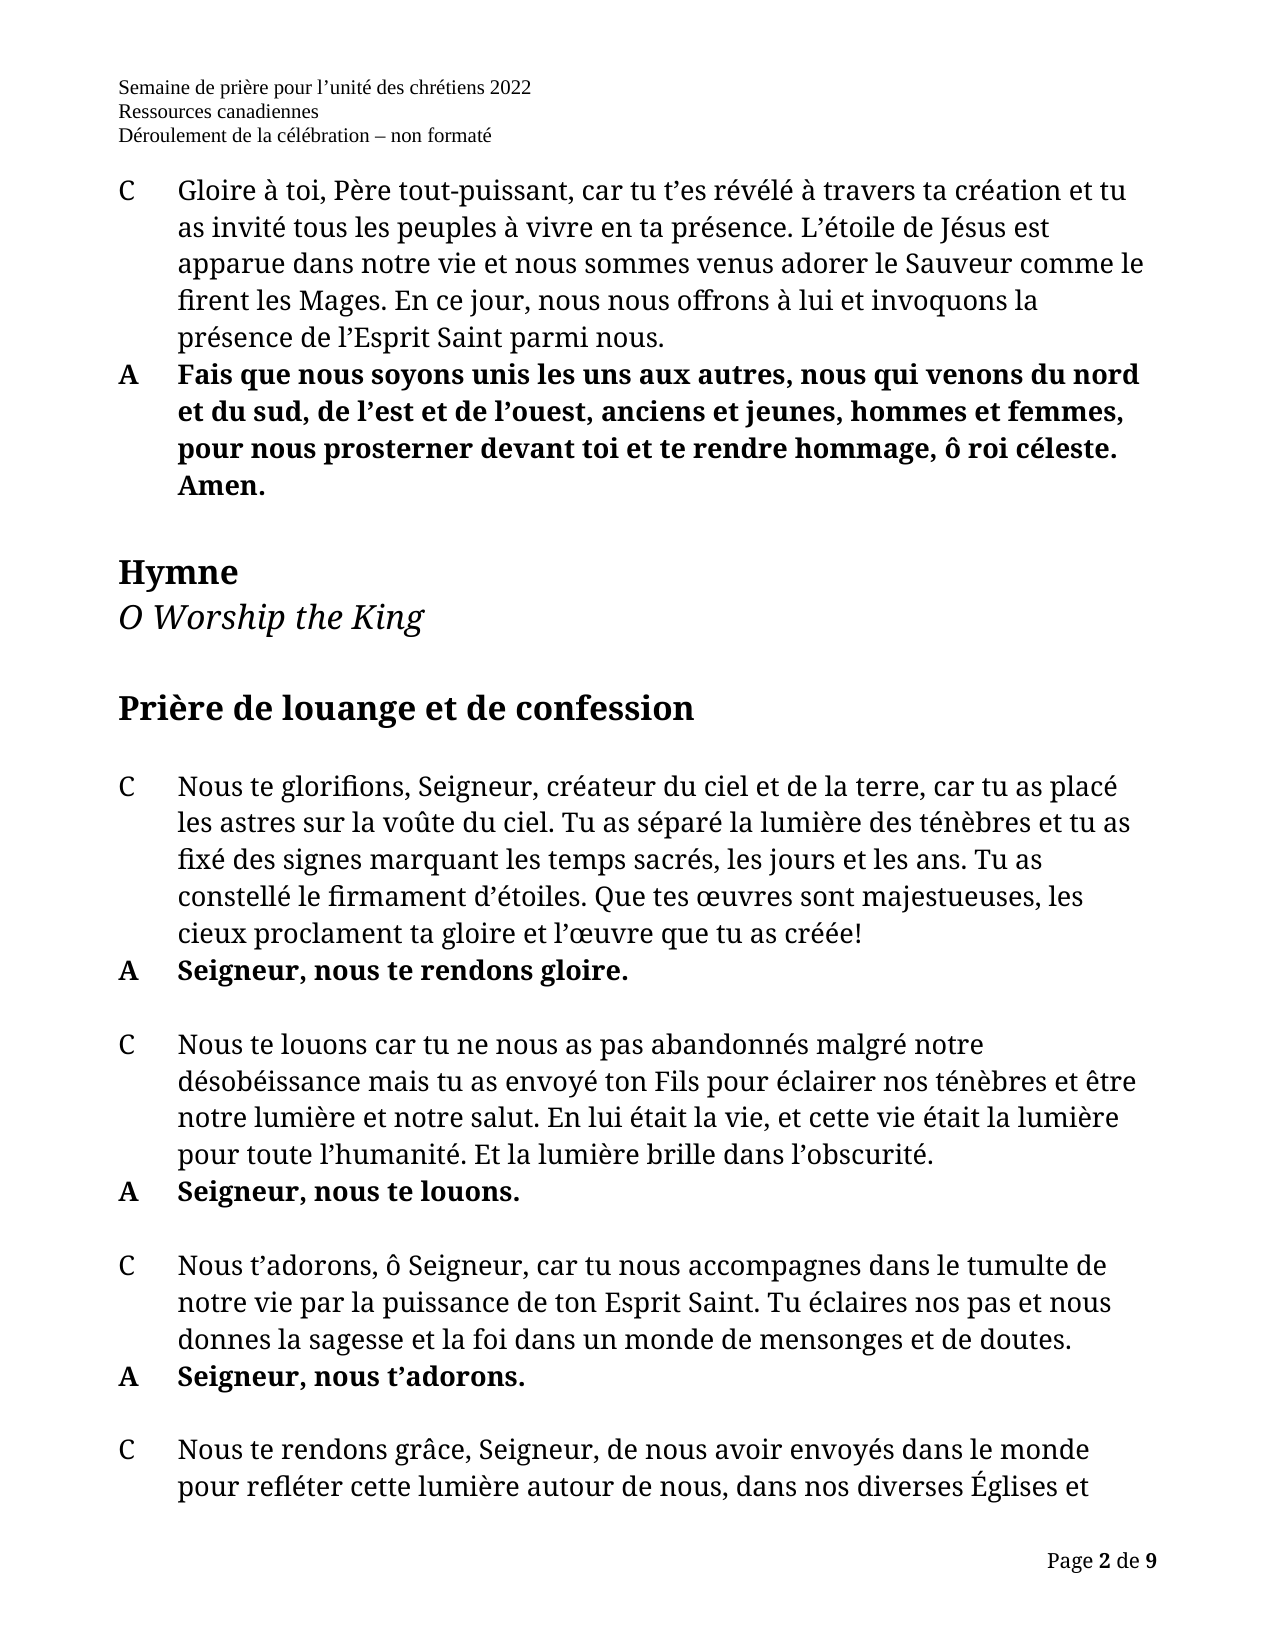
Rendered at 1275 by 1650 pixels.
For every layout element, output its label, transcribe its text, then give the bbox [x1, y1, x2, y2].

text A Seigneur, nous te rendons gloire. [118, 951, 1157, 988]
text O Worship the King [118, 594, 1157, 639]
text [118, 1431, 1157, 1504]
text C Nous te louons car tu ne nous as pas abandonnés malgré notre désobéissance mais tu as envoyé ton Fils pour éclairer nos ténèbres et être notre lumière et notre salut. En lui était la vie, et cette vie était la lumière pour toute l’humanité. Et la lumière brille dans l’obscurité. [118, 1025, 1157, 1173]
text C Nous t’adorons, ô Seigneur, car tu nous accompagnes dans le tumulte de notre vie par la puissance de ton Esprit Saint. Tu éclaires nos pas et nous donnes la sagesse et la foi dans un monde de mensonges et de doutes. [118, 1246, 1157, 1357]
text C Gloire à toi, Père tout-puissant, car tu t’es révélé à travers ta création et tu as invité tous les peuples à vivre en ta présence. L’étoile de Jésus est apparue dans notre vie et nous sommes venus adorer le Sauveur comme le firent les Mages. En ce jour, nous nous offrons à lui et invoquons la présence de l’Esprit Saint parmi nous. [118, 171, 1157, 356]
text Prière de louange et de confession [118, 685, 1157, 730]
text Hymne [118, 548, 1157, 594]
text A Seigneur, nous t’adorons. [118, 1357, 1157, 1394]
text A Fais que nous soyons unis les uns aux autres, nous qui venons du nord et du sud, de l’est et de l’ouest, anciens et jeunes, hommes et femmes, pour nous prosterner devant toi et te rendre hommage, ô roi céleste. Amen. [118, 356, 1157, 503]
text C Nous te glorifions, Seigneur, créateur du ciel et de la terre, car tu as placé les astres sur la voûte du ciel. Tu as séparé la lumière des ténèbres et tu as fixé des signes marquant les temps sacrés, les jours et les ans. Tu as constellé le firmament d’étoiles. Que tes œuvres sont majestueuses, les cieux proclament ta gloire et l’œuvre que tu as créée! [118, 767, 1157, 951]
text A Seigneur, nous te louons. [118, 1173, 1157, 1209]
